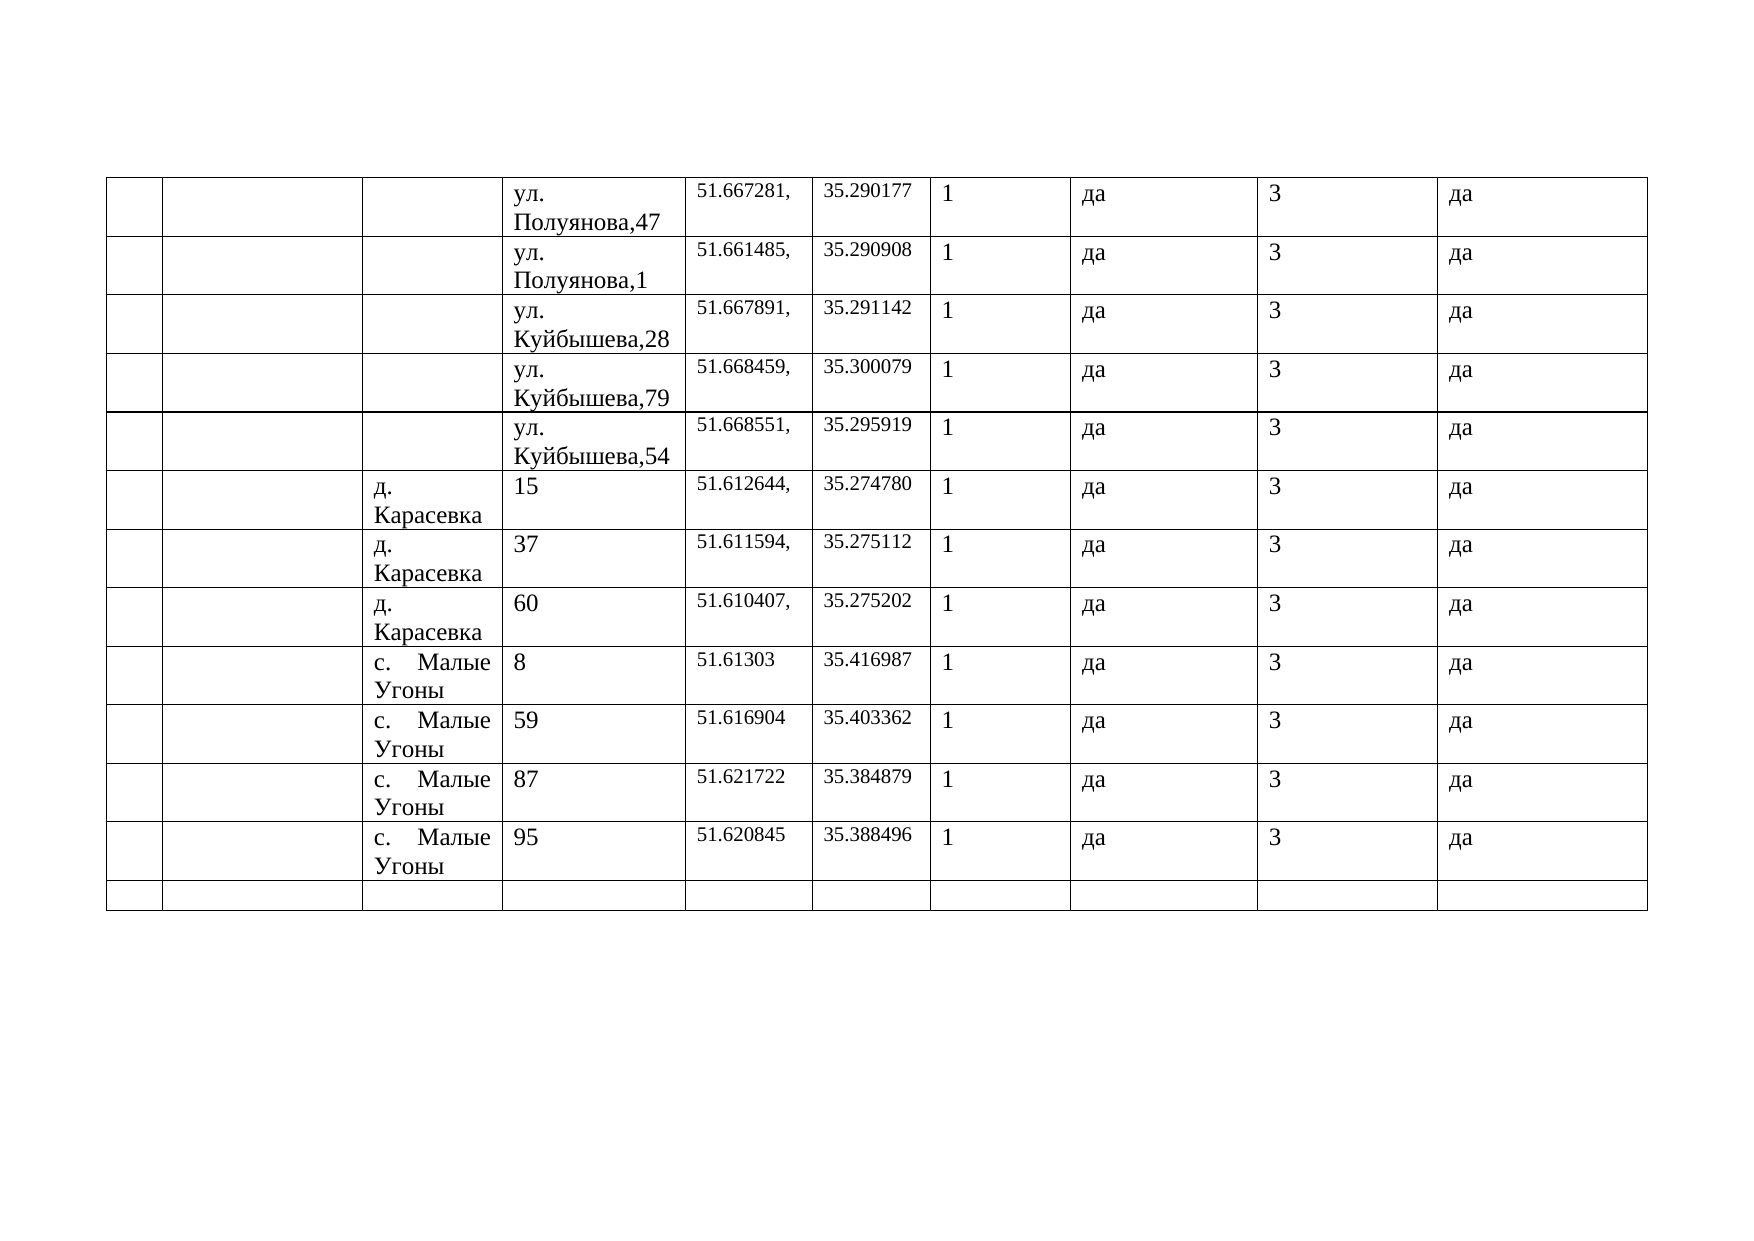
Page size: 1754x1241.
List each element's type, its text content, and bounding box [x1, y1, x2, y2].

table_cell 3 [1258, 471, 1437, 528]
table_cell [163, 354, 362, 411]
table_cell 51.621722 [686, 764, 812, 821]
table_cell 51.610407, [686, 588, 812, 646]
table_cell да [1438, 588, 1647, 646]
table_cell да [1071, 178, 1257, 236]
table_cell [363, 413, 502, 470]
table_cell 51.661485, [686, 237, 812, 294]
table_cell 3 [1258, 588, 1437, 646]
table_cell [363, 237, 502, 294]
table_cell 3 [1258, 178, 1437, 236]
table_cell да [1438, 354, 1647, 411]
table_cell д. Карасевка [363, 471, 502, 528]
table_cell 1 [931, 647, 1070, 704]
table_cell да [1438, 178, 1647, 236]
table_cell 35.290908 [813, 237, 930, 294]
table_cell да [1438, 295, 1647, 353]
table_cell [163, 530, 362, 587]
table_cell [107, 705, 162, 763]
table_cell да [1071, 530, 1257, 587]
table_cell 51.667891, [686, 295, 812, 353]
table_cell ул. Куйбышева,28 [503, 295, 685, 353]
table_cell 51.612644, [686, 471, 812, 528]
table_cell [107, 354, 162, 411]
table_cell [107, 178, 162, 236]
table_cell [107, 530, 162, 587]
table_cell ул. Полуянова,47 [503, 178, 685, 236]
table_cell 1 [931, 471, 1070, 528]
table_cell [163, 237, 362, 294]
table_cell 15 [503, 471, 685, 528]
table_cell [107, 295, 162, 353]
table_cell ул. Полуянова,1 [503, 237, 685, 294]
table_cell [363, 178, 502, 236]
table_cell да [1071, 822, 1257, 880]
table_cell 1 [931, 295, 1070, 353]
table_cell [107, 881, 162, 909]
table_cell 3 [1258, 354, 1437, 411]
table_cell [107, 822, 162, 880]
table_cell [163, 471, 362, 528]
table_cell 35.416987 [813, 647, 930, 704]
table_cell 51.667281, [686, 178, 812, 236]
table_cell д. Карасевка [363, 530, 502, 587]
table_cell 35.384879 [813, 764, 930, 821]
table_cell 1 [931, 705, 1070, 763]
table_cell да [1071, 705, 1257, 763]
table_cell 35.275112 [813, 530, 930, 587]
table_cell да [1438, 530, 1647, 587]
table_cell да [1438, 237, 1647, 294]
table_cell да [1438, 705, 1647, 763]
table_cell 1 [931, 413, 1070, 470]
table_cell 35.274780 [813, 471, 930, 528]
table_cell 3 [1258, 295, 1437, 353]
table_cell [163, 881, 362, 909]
table_cell 35.403362 [813, 705, 930, 763]
table_cell 59 [503, 705, 685, 763]
table_cell 35.388496 [813, 822, 930, 880]
table_cell [813, 881, 930, 909]
table_cell 37 [503, 530, 685, 587]
table_cell 3 [1258, 822, 1437, 880]
table_cell [1438, 881, 1647, 909]
table_cell с. Малые Угоны [363, 647, 502, 704]
table_cell [107, 471, 162, 528]
table_cell да [1071, 588, 1257, 646]
table_cell 51.616904 [686, 705, 812, 763]
table_cell [363, 881, 502, 909]
table_cell с. Малые Угоны [363, 822, 502, 880]
table_cell 51.668551, [686, 413, 812, 470]
table_cell 51.611594, [686, 530, 812, 587]
table_cell 51.620845 [686, 822, 812, 880]
table_cell 1 [931, 764, 1070, 821]
table_cell да [1438, 764, 1647, 821]
table_cell да [1071, 354, 1257, 411]
table_cell 1 [931, 354, 1070, 411]
table_cell да [1071, 647, 1257, 704]
table_cell [163, 588, 362, 646]
table_cell да [1071, 471, 1257, 528]
table_cell [503, 881, 685, 909]
table_cell 1 [931, 237, 1070, 294]
table_cell да [1438, 822, 1647, 880]
table_cell [107, 647, 162, 704]
table_cell ул. Куйбышева,54 [503, 413, 685, 470]
table_cell с. Малые Угоны [363, 764, 502, 821]
table_cell да [1071, 413, 1257, 470]
table_cell [163, 764, 362, 821]
table_cell [163, 822, 362, 880]
table_cell 3 [1258, 237, 1437, 294]
table_cell [163, 705, 362, 763]
table_cell 35.275202 [813, 588, 930, 646]
table_cell [107, 588, 162, 646]
table_cell [1071, 881, 1257, 909]
table_cell [363, 354, 502, 411]
table_cell [163, 413, 362, 470]
table_cell 87 [503, 764, 685, 821]
table_cell 35.295919 [813, 413, 930, 470]
table_cell да [1071, 764, 1257, 821]
table_cell 35.291142 [813, 295, 930, 353]
table_cell да [1071, 295, 1257, 353]
table_cell да [1438, 413, 1647, 470]
table_cell 1 [931, 530, 1070, 587]
table_cell 3 [1258, 413, 1437, 470]
table_cell 1 [931, 178, 1070, 236]
table_cell 8 [503, 647, 685, 704]
table_cell 51.61303 [686, 647, 812, 704]
table_cell с. Малые Угоны [363, 705, 502, 763]
table_cell [686, 881, 812, 909]
table_cell 95 [503, 822, 685, 880]
table_cell [163, 178, 362, 236]
table_cell 3 [1258, 705, 1437, 763]
table_cell да [1071, 237, 1257, 294]
table_cell [107, 764, 162, 821]
table_cell да [1438, 647, 1647, 704]
table_cell 35.290177 [813, 178, 930, 236]
table_cell ул. Куйбышева,79 [503, 354, 685, 411]
table_cell [107, 237, 162, 294]
table_cell [163, 295, 362, 353]
table_cell 3 [1258, 530, 1437, 587]
table_cell [163, 647, 362, 704]
table_cell да [1438, 471, 1647, 528]
table_cell 35.300079 [813, 354, 930, 411]
table_cell 3 [1258, 764, 1437, 821]
table_cell 1 [931, 588, 1070, 646]
table_cell 1 [931, 822, 1070, 880]
table_cell 60 [503, 588, 685, 646]
table_cell д. Карасевка [363, 588, 502, 646]
table_cell [107, 413, 162, 470]
table_cell [931, 881, 1070, 909]
table_cell 3 [1258, 647, 1437, 704]
table_cell 51.668459, [686, 354, 812, 411]
table_cell [1258, 881, 1437, 909]
table_cell [363, 295, 502, 353]
